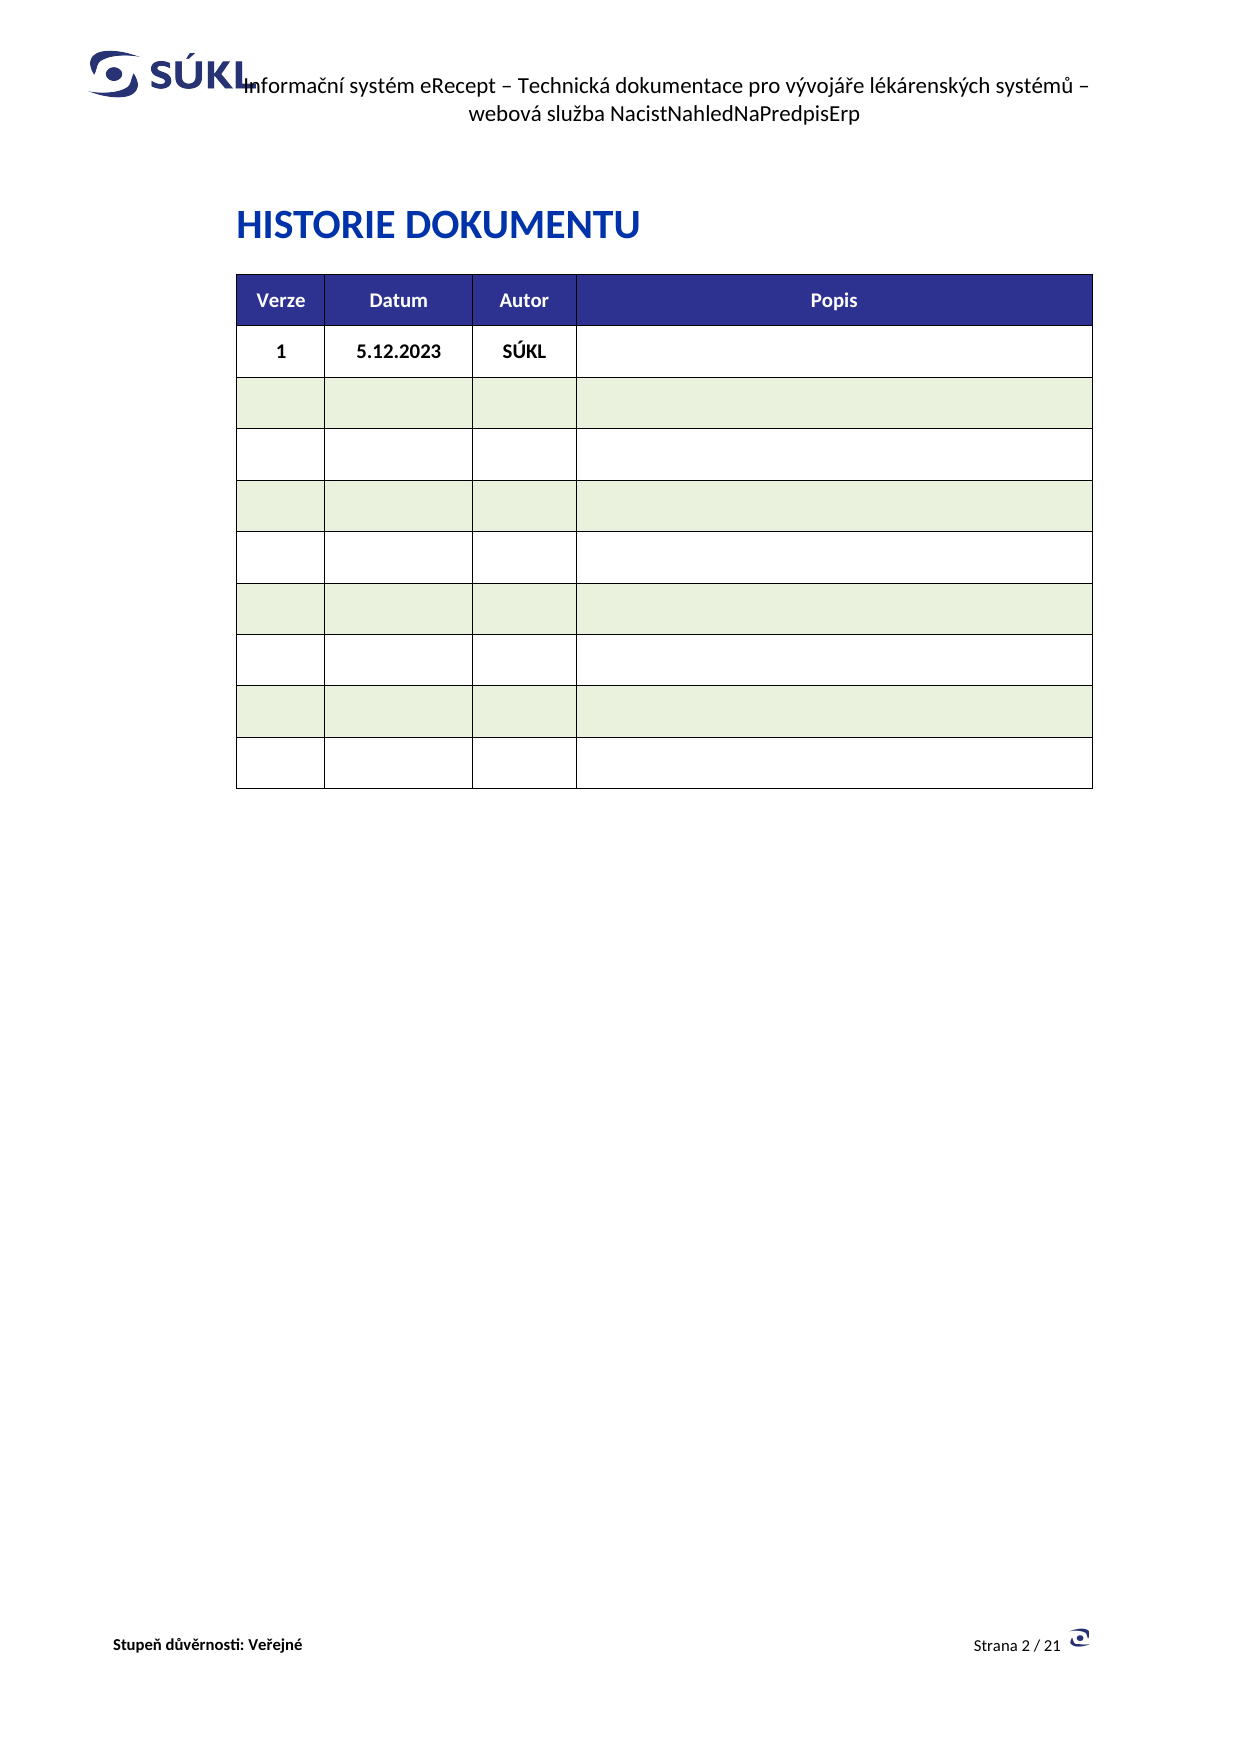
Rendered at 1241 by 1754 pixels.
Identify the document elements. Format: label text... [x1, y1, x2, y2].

table_cell [577, 429, 1092, 479]
table_cell [473, 584, 576, 634]
table_cell [577, 326, 1092, 377]
table_cell [577, 378, 1092, 428]
table_cell [237, 635, 324, 685]
table_cell [577, 738, 1092, 788]
table_cell [237, 532, 324, 582]
picture [86, 48, 256, 100]
picture [1066, 1624, 1095, 1651]
table_cell [473, 481, 576, 531]
table_cell [325, 584, 472, 634]
table_cell [577, 532, 1092, 582]
table_cell [473, 738, 576, 788]
table_cell [325, 635, 472, 685]
table_cell [577, 635, 1092, 685]
table_cell [237, 738, 324, 788]
table_header Autor [473, 275, 576, 325]
table_cell [237, 686, 324, 737]
table_cell [473, 686, 576, 737]
table_cell [325, 738, 472, 788]
table_cell [325, 378, 472, 428]
table_cell [325, 532, 472, 582]
table_cell [473, 532, 576, 582]
table_cell [325, 481, 472, 531]
table_cell [237, 429, 324, 479]
table_cell 5.12.2023 [325, 326, 472, 377]
table_header Verze [237, 275, 324, 325]
table_cell [577, 481, 1092, 531]
table_header Datum [325, 275, 472, 325]
table_cell 1 [237, 326, 324, 377]
table_cell [325, 429, 472, 479]
text Historie dokumentu [236, 198, 1092, 249]
table_cell [473, 635, 576, 685]
table_cell [473, 429, 576, 479]
table_cell SÚKL [473, 326, 576, 377]
table_cell [577, 584, 1092, 634]
table_cell [473, 378, 576, 428]
table_cell [325, 686, 472, 737]
table_cell [237, 584, 324, 634]
table_cell [237, 481, 324, 531]
table_cell [237, 378, 324, 428]
table_cell [577, 686, 1092, 737]
table_header Popis [577, 275, 1092, 325]
